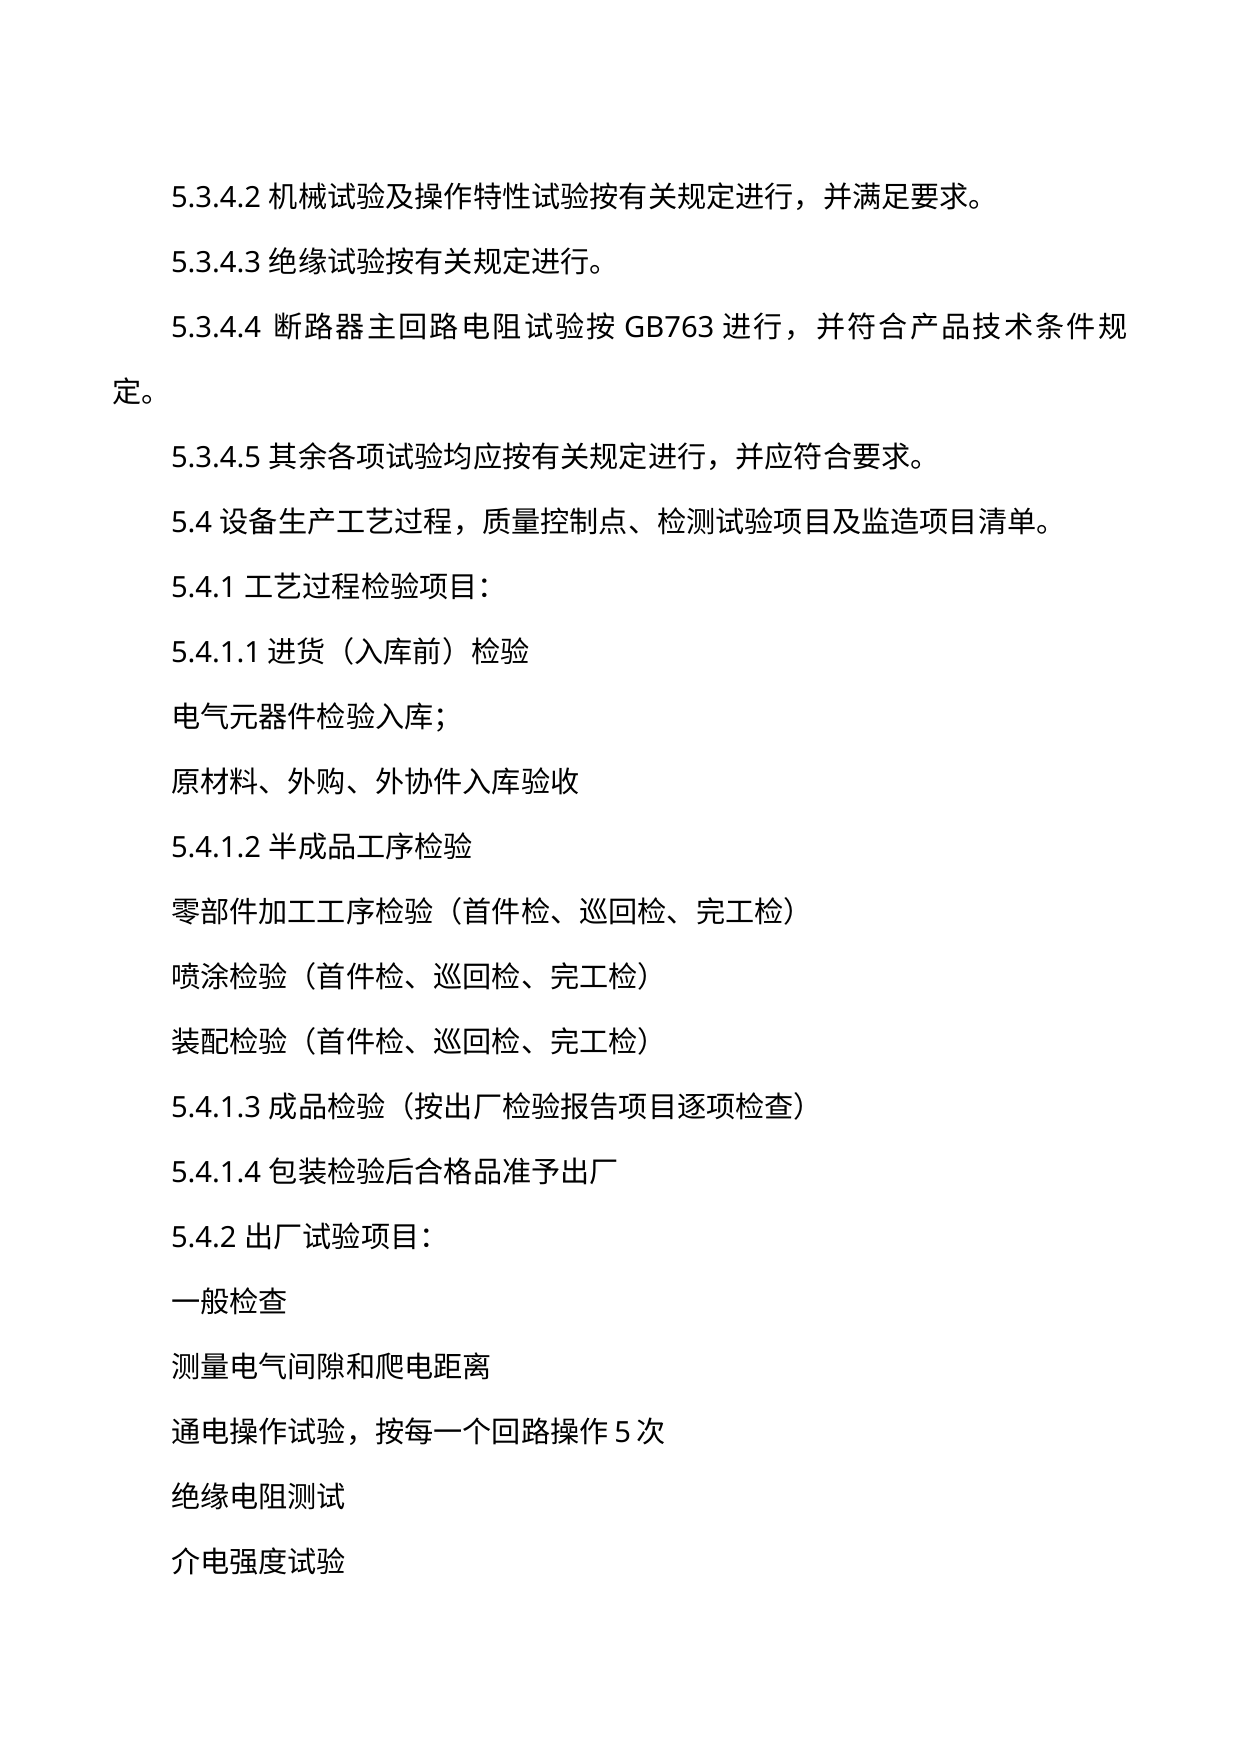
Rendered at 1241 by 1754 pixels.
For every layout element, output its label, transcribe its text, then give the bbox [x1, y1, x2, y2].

text 5.3.4.4 断路器主回路电阻试验按GB763进行，并符合产品技术条件规定。 [112, 292, 1128, 422]
text 5.3.4.5 其余各项试验均应按有关规定进行，并应符合要求。 [112, 422, 1128, 487]
text 5.4.1 工艺过程检验项目： [112, 552, 1128, 617]
text 介电强度试验 [112, 1527, 1128, 1592]
text 5.4.1.4 包装检验后合格品准予出厂 [112, 1137, 1128, 1202]
text 测量电气间隙和爬电距离 [112, 1332, 1128, 1397]
text 喷涂检验（首件检、巡回检、完工检） [112, 942, 1128, 1007]
text 电气元器件检验入库； [112, 682, 1128, 747]
text 5.3.4.2 机械试验及操作特性试验按有关规定进行，并满足要求。 [112, 162, 1128, 227]
text 一般检查 [112, 1267, 1128, 1332]
text 装配检验（首件检、巡回检、完工检） [112, 1007, 1128, 1072]
text 5.3.4.3 绝缘试验按有关规定进行。 [112, 227, 1128, 292]
text 5.4.1.3 成品检验（按出厂检验报告项目逐项检查） [112, 1072, 1128, 1137]
text 5.4.2 出厂试验项目： [112, 1202, 1128, 1267]
text 5.4.1.1进货（入库前）检验 [112, 617, 1128, 682]
text 通电操作试验，按每一个回路操作5次 [112, 1397, 1128, 1462]
text 绝缘电阻测试 [112, 1462, 1128, 1527]
text 5.4 设备生产工艺过程，质量控制点、检测试验项目及监造项目清单。 [112, 487, 1128, 552]
text 原材料、外购、外协件入库验收 [112, 747, 1128, 812]
text 零部件加工工序检验（首件检、巡回检、完工检） [112, 877, 1128, 942]
text 5.4.1.2 半成品工序检验 [112, 812, 1128, 877]
